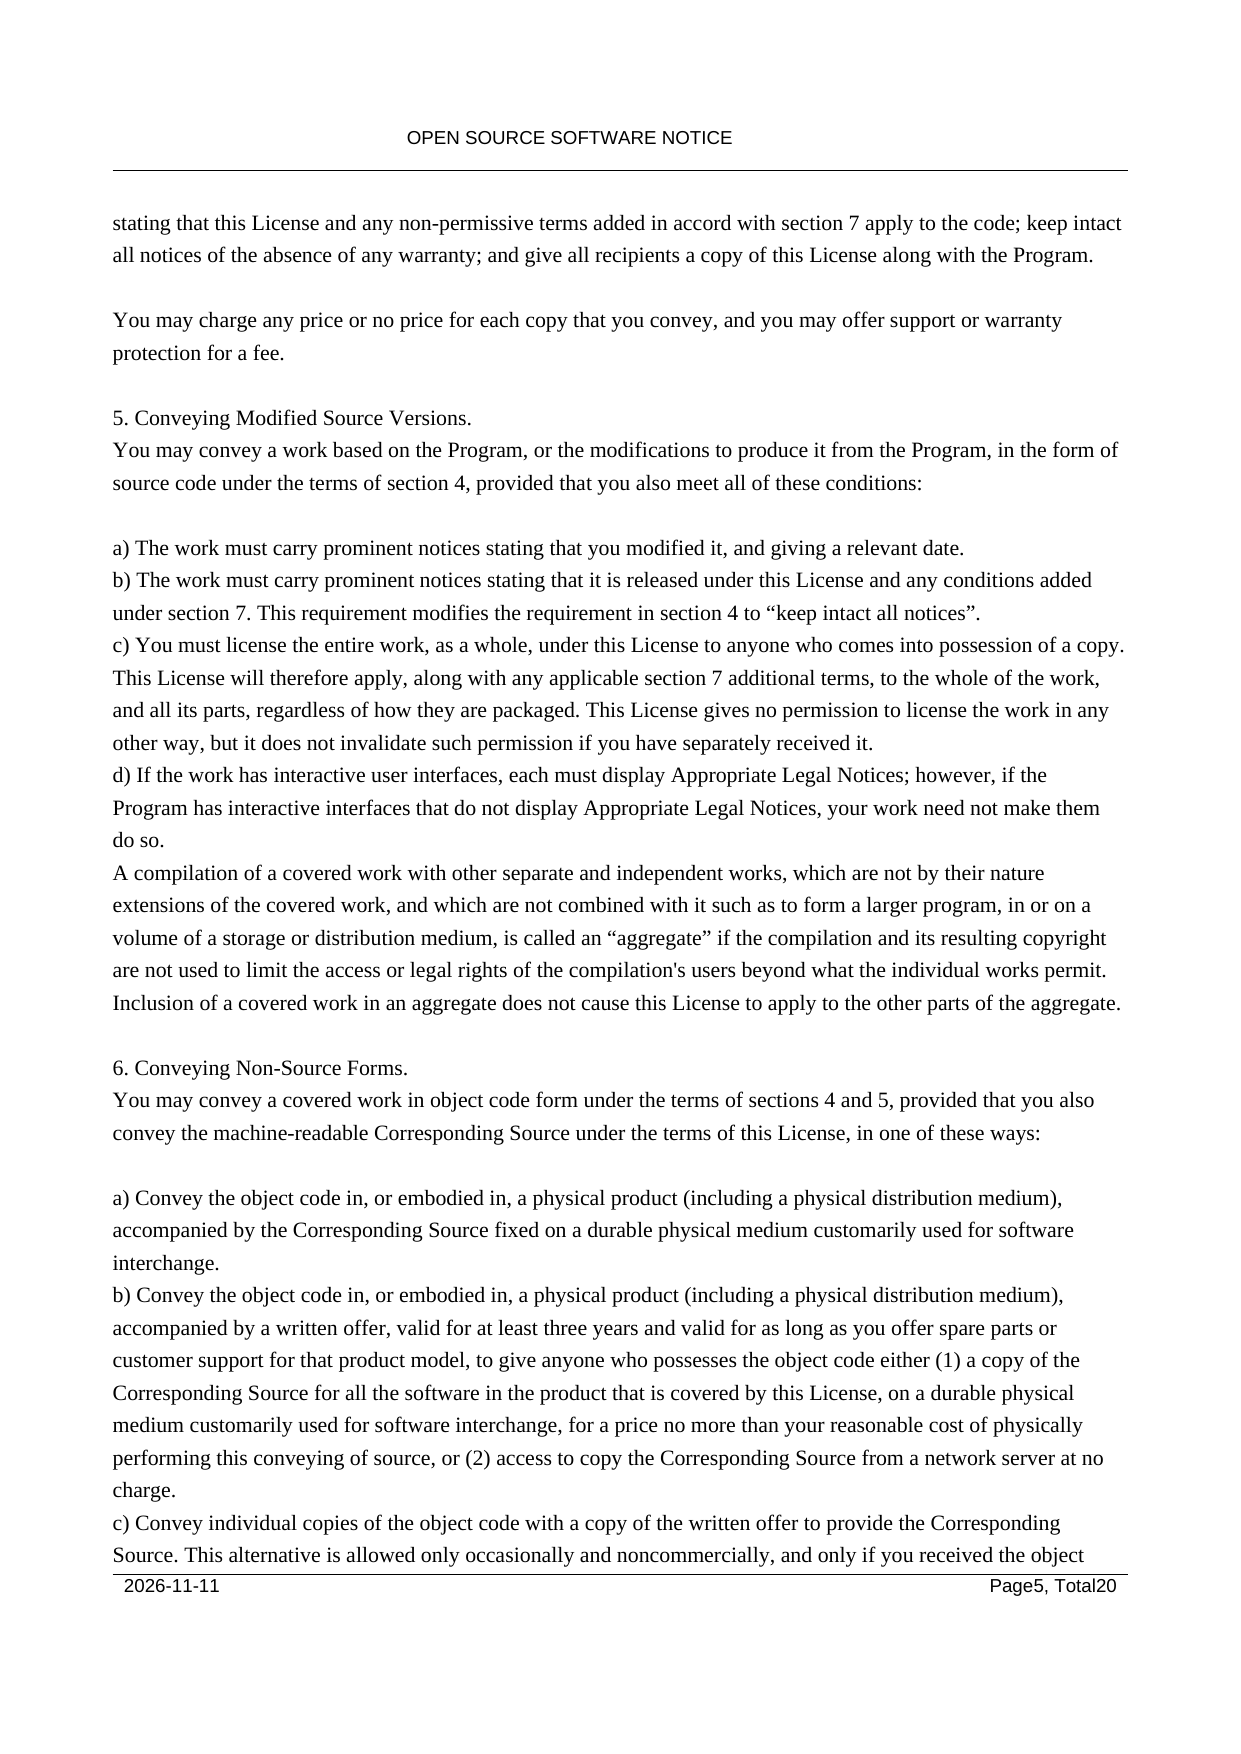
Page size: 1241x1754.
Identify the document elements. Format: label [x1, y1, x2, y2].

text [112, 206, 1128, 1571]
